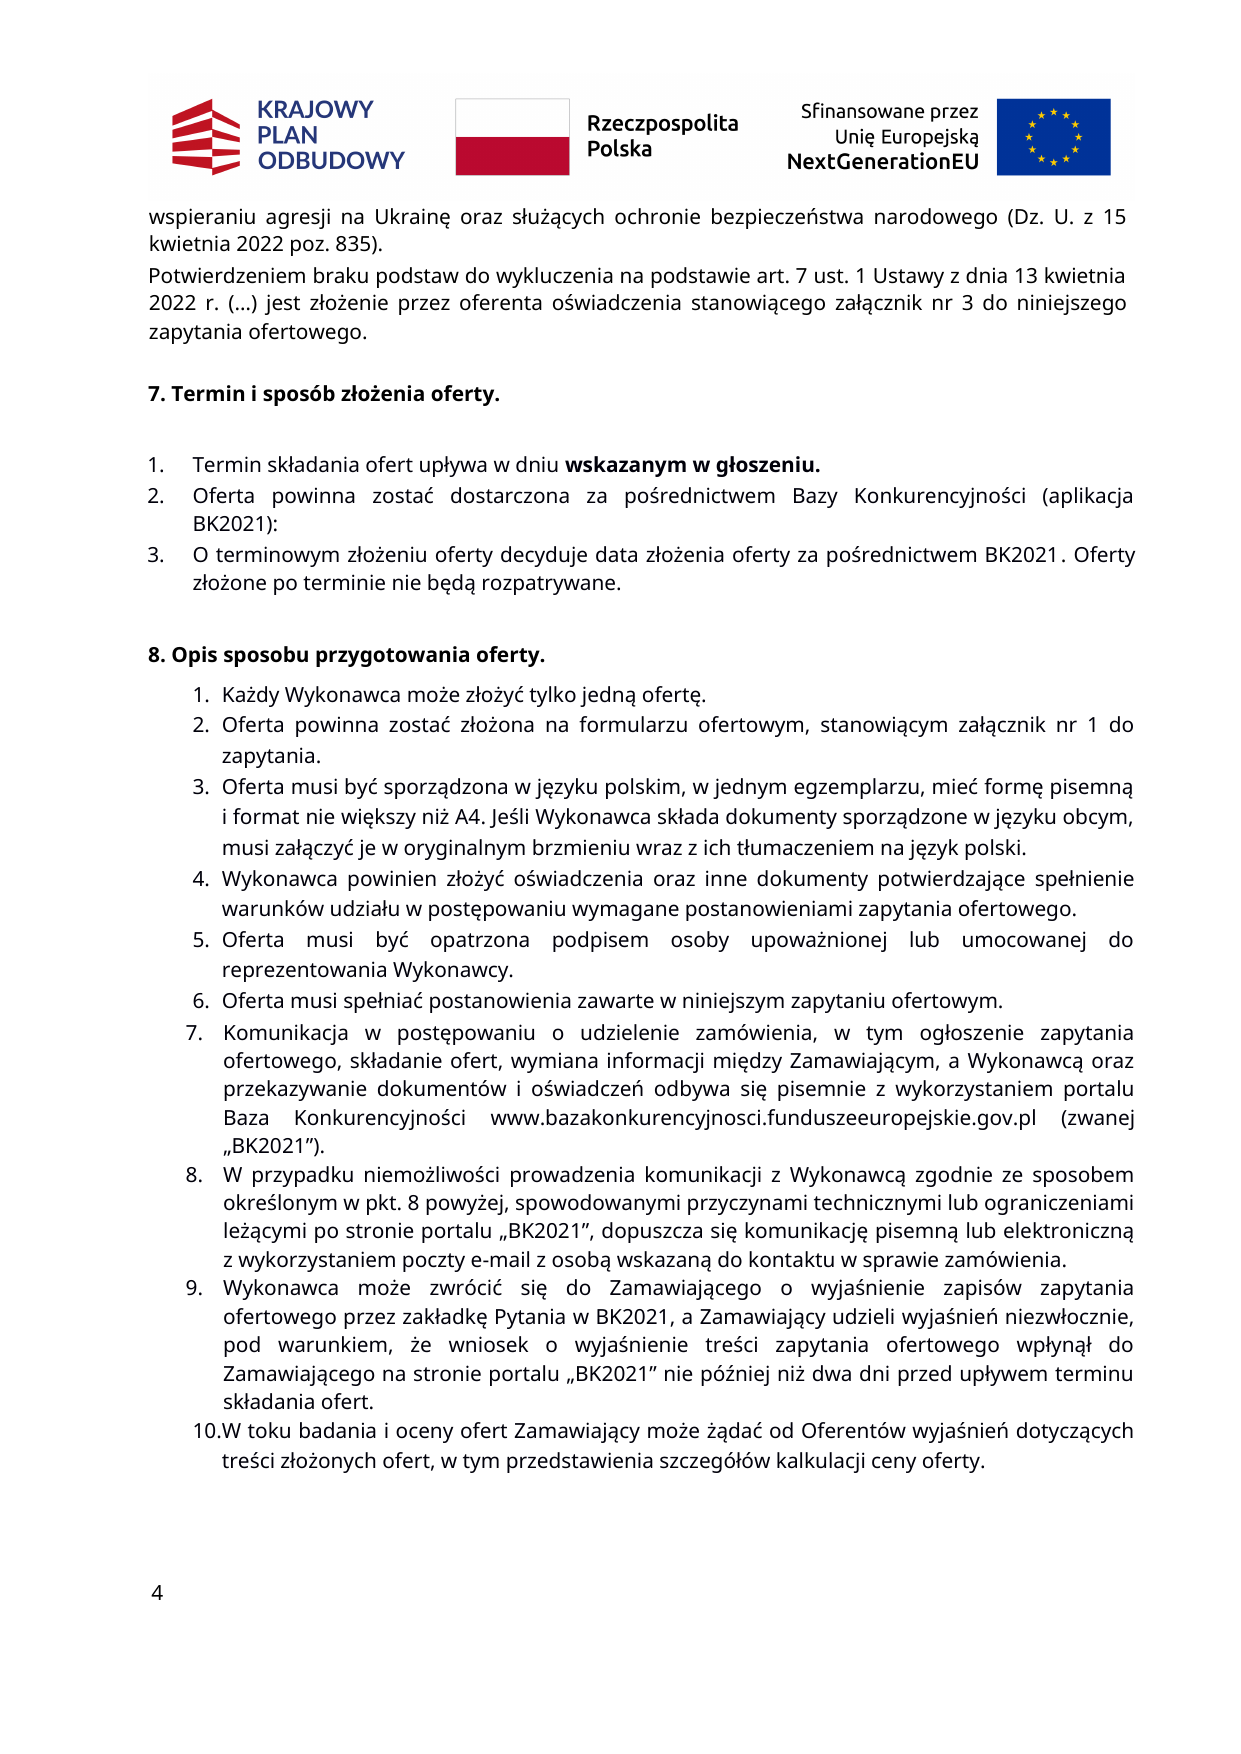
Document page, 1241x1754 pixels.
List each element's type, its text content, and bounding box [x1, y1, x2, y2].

text Potwierdzeniem braku podstaw do wykluczenia na podstawie art. 7 ust. 1 Ustawy z dnia 13 kwietnia 2022 r. (…) jest złożenie przez oferenta oświadczenia stanowiącego załącznik nr 3 do niniejszego zapytania ofertowego. [148, 261, 1128, 345]
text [148, 202, 1128, 258]
list Oferta powinna zostać dostarczona za pośrednictwem Bazy Konkurencyjności (aplikacja BK2021): [147, 481, 1135, 537]
list Wykonawca powinien złożyć oświadczenia oraz inne dokumenty potwierdzające spełnienie warunków udziału w postępowaniu wymagane postanowieniami zapytania ofertowego. [192, 864, 1135, 923]
list Oferta musi być sporządzona w języku polskim, w jednym egzemplarzu, mieć formę pisemną i format nie większy niż A4. Jeśli Wykonawca składa dokumenty sporządzone w języku obcym, musi załączyć je w oryginalnym brzmieniu wraz z ich tłumaczeniem na język polski. [192, 772, 1135, 862]
list Termin składania ofert upływa w dniu wskazanym w głoszeniu. [147, 450, 1135, 478]
text 7. Termin i sposób złożenia oferty. [148, 379, 1124, 407]
list Oferta musi spełniać postanowienia zawarte w niniejszym zapytaniu ofertowym. [192, 986, 1135, 1015]
list Komunikacja w postępowaniu o udzielenie zamówienia, w tym ogłoszenie zapytania ofertowego, składanie ofert, wymiana informacji między Zamawiającym, a Wykonawcą oraz przekazywanie dokumentów i oświadczeń odbywa się pisemnie z wykorzystaniem portalu Baza Konkurencyjności www.bazakonkurencyjnosci.funduszeeuropejskie.gov.pl (zwanej „BK2021”). [185, 1018, 1135, 1160]
list W toku badania i oceny ofert Zamawiający może żądać od Oferentów wyjaśnień dotyczących treści złożonych ofert, w tym przedstawienia szczegółów kalkulacji ceny oferty. [192, 1416, 1135, 1475]
list Wykonawca może zwrócić się do Zamawiającego o wyjaśnienie zapisów zapytania ofertowego przez zakładkę Pytania w BK2021, a Zamawiający udzieli wyjaśnień niezwłocznie, pod warunkiem, że wniosek o wyjaśnienie treści zapytania ofertowego wpłynął do Zamawiającego na stronie portalu „BK2021” nie później niż dwa dni przed upływem terminu składania ofert. [185, 1273, 1135, 1416]
list Każdy Wykonawca może złożyć tylko jedną ofertę. [192, 680, 1135, 708]
text 8. Opis sposobu przygotowania oferty. [148, 640, 1124, 668]
list Oferta powinna zostać złożona na formularzu ofertowym, stanowiącym załącznik nr 1 do zapytania. [192, 711, 1135, 770]
list O terminowym złożeniu oferty decyduje data złożenia oferty za pośrednictwem BK2021. Oferty złożone po terminie nie będą rozpatrywane. [147, 540, 1135, 596]
list W przypadku niemożliwości prowadzenia komunikacji z Wykonawcą zgodnie ze sposobem określonym w pkt. 8 powyżej, spowodowanymi przyczynami technicznymi lub ograniczeniami leżącymi po stronie portalu „BK2021”, dopuszcza się komunikację pisemną lub elektroniczną z wykorzystaniem poczty e-mail z osobą wskazaną do kontaktu w sprawie zamówienia. [185, 1160, 1135, 1273]
list Oferta musi być opatrzona podpisem osoby upoważnionej lub umocowanej do reprezentowania Wykonawcy. [192, 925, 1135, 984]
